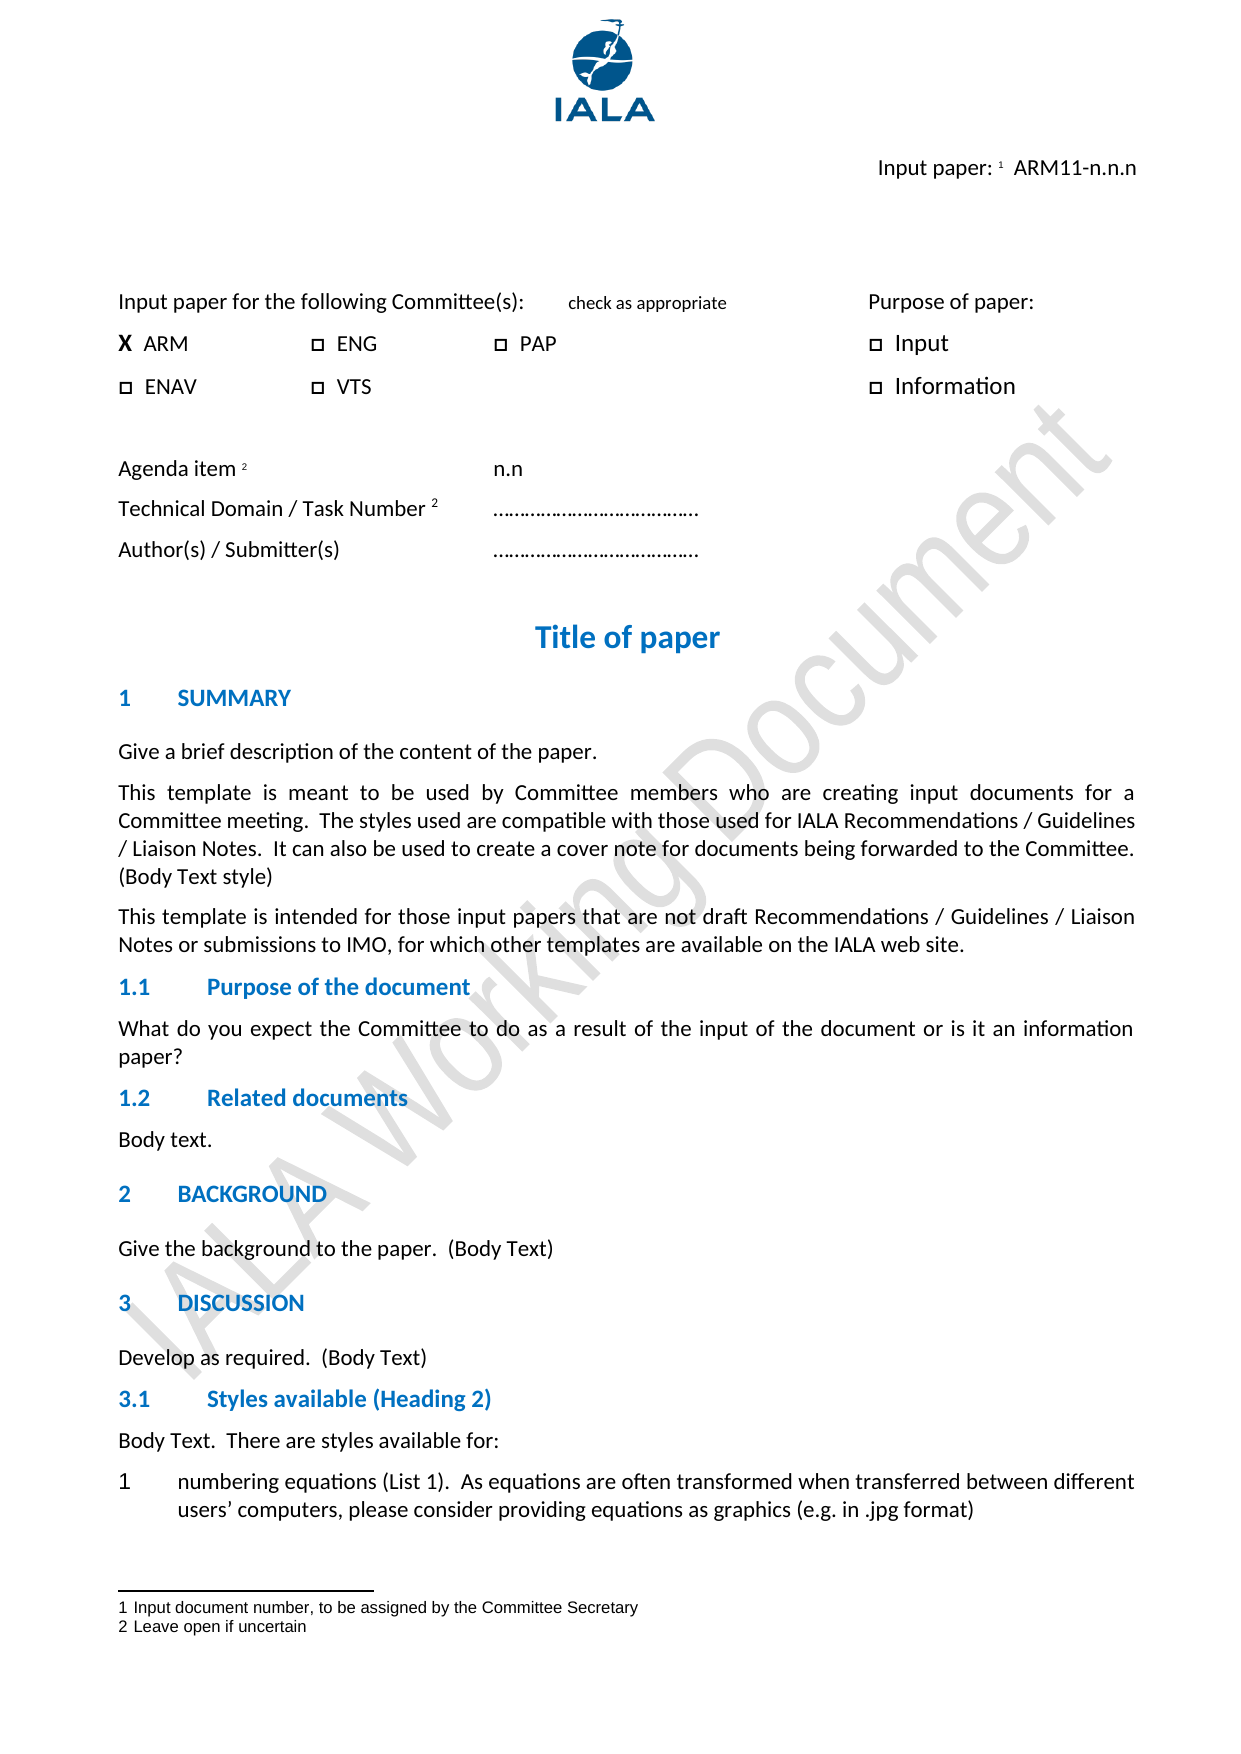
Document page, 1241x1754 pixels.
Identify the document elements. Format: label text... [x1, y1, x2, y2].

picture [532, 7, 672, 144]
text Body text. [118, 1126, 1137, 1154]
subtitle Related documents [118, 1083, 1137, 1113]
text Input paper: ARM11-n.n.n [118, 153, 1137, 181]
text Give the background to the paper. (Body Text) [118, 1234, 1137, 1262]
subtitle Summary [118, 682, 1137, 712]
title Title of paper [118, 616, 1137, 657]
text Develop as required. (Body Text) [118, 1343, 1137, 1371]
text Author(s) / Submitter(s) ………………………………… [118, 535, 1137, 563]
subtitle Styles available (Heading 2) [118, 1383, 1137, 1414]
text Agenda item n.n [118, 454, 1137, 482]
text What do you expect the Committee to do as a result of the input of the document or is it an information paper? [118, 1014, 1137, 1070]
text Input paper for the following Committee(s): check as appropriate Purpose of paper: [118, 287, 1137, 315]
list numbering equations (List 1). As equations are often transformed when transferred between different users’ computers, please consider providing equations as graphics (e.g. in .jpg format) [118, 1467, 1137, 1523]
text X ARM □ ENG □ PAP □ Input [118, 327, 1137, 358]
subtitle Purpose of the document [118, 971, 1137, 1002]
text □ ENAV □ VTS □ Information [118, 371, 1137, 401]
text Body Text. There are styles available for: [118, 1426, 1137, 1454]
text This template is meant to be used by Committee members who are creating input documents for a Committee meeting. The styles used are compatible with those used for IALA Recommendations / Guidelines / Liaison Notes. It can also be used to create a cover note for documents being forwarded to the Committee. (Body Text style) [118, 778, 1137, 890]
subtitle Discussion [118, 1287, 1137, 1318]
text Technical Domain / Task Number 2 ………………………………… [118, 494, 1137, 523]
subtitle Background [118, 1179, 1137, 1209]
text This template is intended for those input papers that are not draft Recommendations / Guidelines / Liaison Notes or submissions to IMO, for which other templates are available on the IALA web site. [118, 902, 1137, 958]
text Give a brief description of the content of the paper. [118, 737, 1137, 765]
